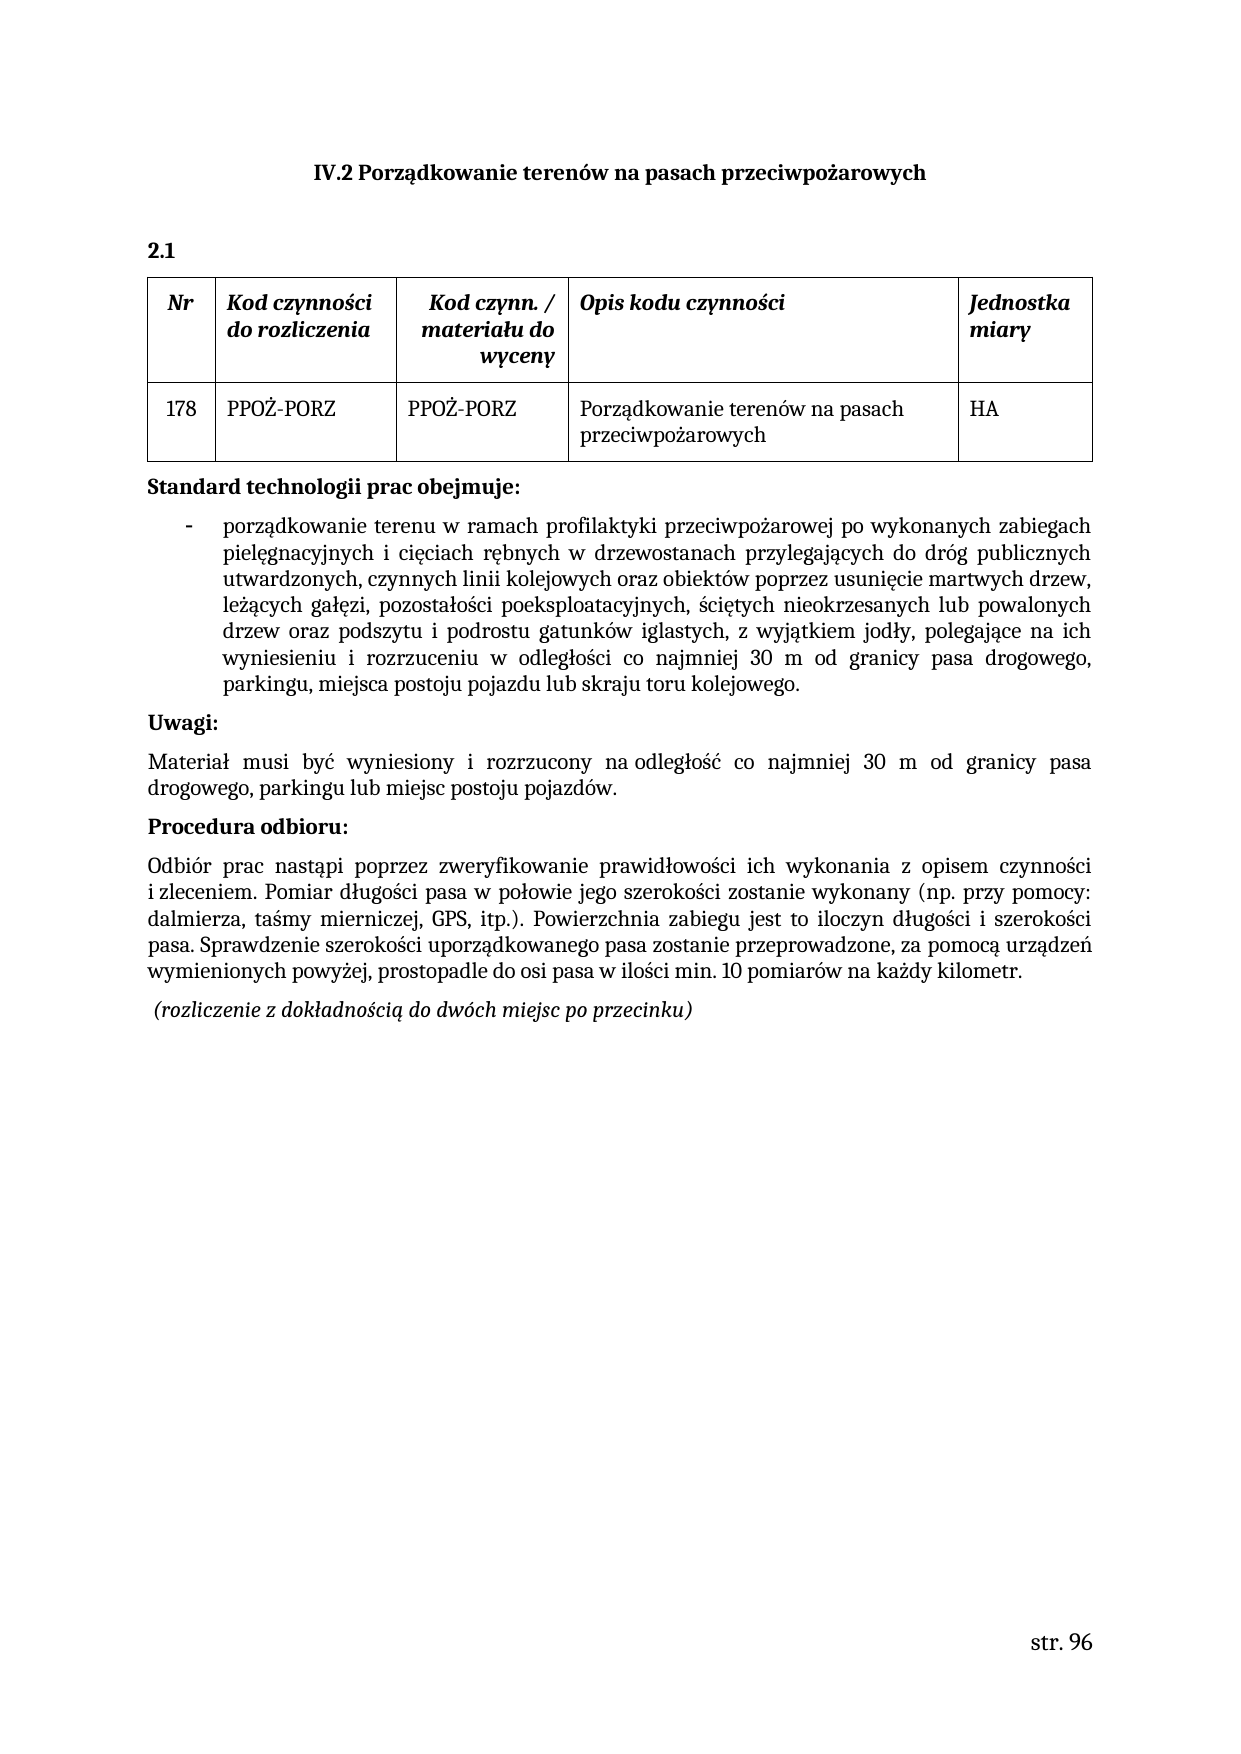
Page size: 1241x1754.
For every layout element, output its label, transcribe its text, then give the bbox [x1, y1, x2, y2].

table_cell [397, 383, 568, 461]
text Procedura odbioru: [148, 814, 1093, 840]
text Materiał musi być wyniesiony i rozrzucony na odległość co najmniej 30 m od granicy pasa drogowego, parkingu lub miejsc postoju pojazdów. [148, 749, 1093, 801]
list porządkowanie terenu w ramach profilaktyki przeciwpożarowej po wykonanych zabiegach pielęgnacyjnych i cięciach rębnych w drzewostanach przylegających do dróg publicznych utwardzonych, czynnych linii kolejowych oraz obiektów poprzez usunięcie martwych drzew, leżących gałęzi, pozostałości poeksploatacyjnych, ściętych nieokrzesanych lub powalonych drzew oraz podszytu i podrostu gatunków iglastych, z wyjątkiem jodły, polegające na ich wyniesieniu i rozrzuceniu w odległości co najmniej 30 m od granicy pasa drogowego, parkingu, miejsca postoju pojazdu lub skraju toru kolejowego. [185, 513, 1093, 697]
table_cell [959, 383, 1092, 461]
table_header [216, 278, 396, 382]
text Standard technologii prac obejmuje: [148, 474, 1093, 500]
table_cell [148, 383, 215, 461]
text 2.1 [148, 238, 1093, 264]
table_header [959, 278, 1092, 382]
text IV.2 Porządkowanie terenów na pasach przeciwpożarowych [148, 160, 1093, 186]
text (rozliczenie z dokładnością do dwóch miejsc po przecinku) [148, 997, 1093, 1023]
text Odbiór prac nastąpi poprzez zweryfikowanie prawidłowości ich wykonania z opisem czynności i zleceniem. Pomiar długości pasa w połowie jego szerokości zostanie wykonany (np. przy pomocy: dalmierza, taśmy mierniczej, GPS, itp.). Powierzchnia zabiegu jest to iloczyn długości i szerokości pasa. Sprawdzenie szerokości uporządkowanego pasa zostanie przeprowadzone, za pomocą urządzeń wymienionych powyżej, prostopadle do osi pasa w ilości min. 10 pomiarów na każdy kilometr. [148, 853, 1093, 984]
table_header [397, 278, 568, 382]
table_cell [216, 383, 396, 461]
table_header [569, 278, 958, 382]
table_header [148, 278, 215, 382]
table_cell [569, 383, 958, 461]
text Uwagi: [148, 710, 1093, 736]
